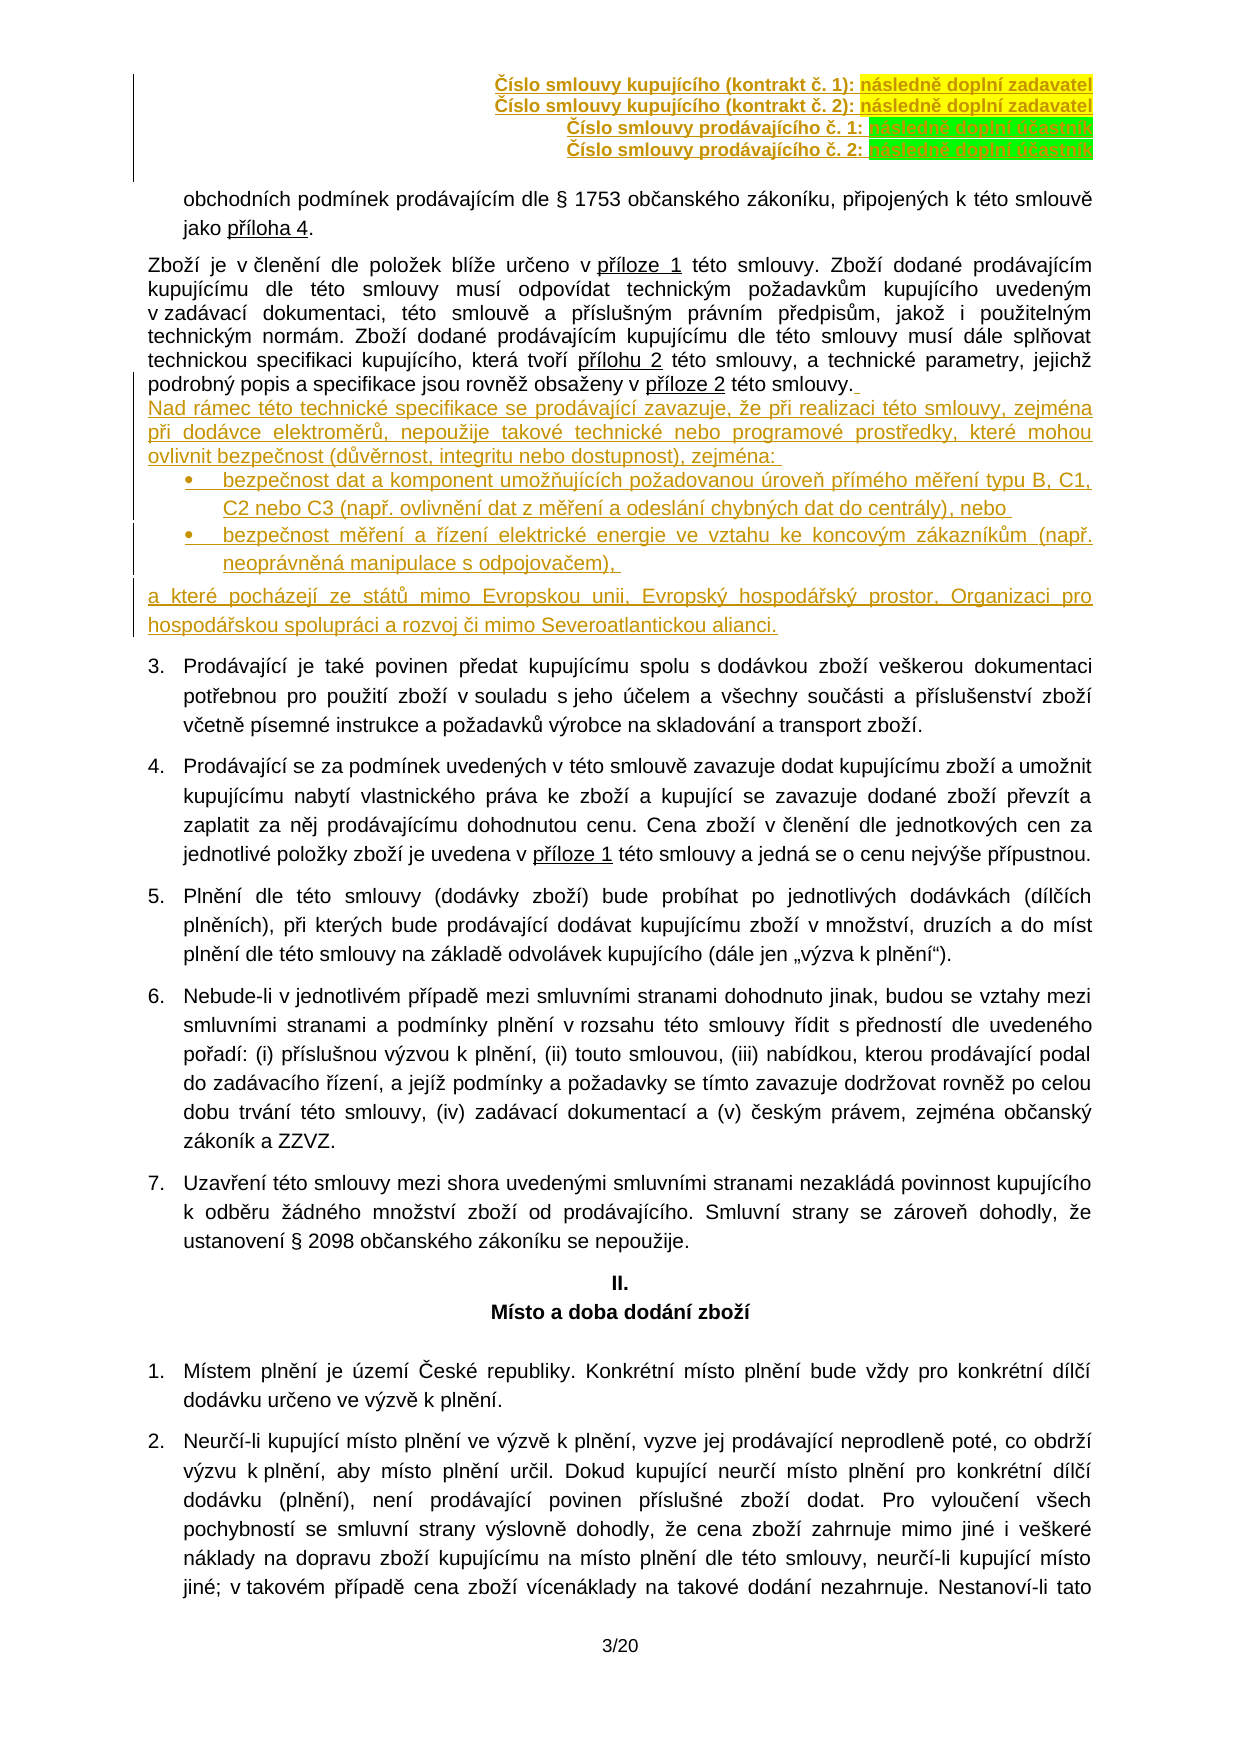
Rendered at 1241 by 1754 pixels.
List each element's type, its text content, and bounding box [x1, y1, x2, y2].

text II. [148, 1266, 1093, 1295]
list Plnění dle této smlouvy (dodávky zboží) bude probíhat po jednotlivých dodávkách (dílčích plněních), při kterých bude prodávající dodávat kupujícímu zboží v množství, druzích a do míst plnění dle této smlouvy na základě odvolávek kupujícího (dále jen „výzva k plnění“). [148, 878, 1093, 966]
list Prodávající je také povinen předat kupujícímu spolu s dodávkou zboží veškerou dokumentaci potřebnou pro použití zboží v souladu s jeho účelem a všechny součásti a příslušenství zboží včetně písemné instrukce a požadavků výrobce na skladování a transport zboží. [148, 649, 1093, 737]
list Místem plnění je území České republiky. Konkrétní místo plnění bude vždy pro konkrétní dílčí dodávku určeno ve výzvě k plnění. [148, 1353, 1093, 1412]
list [148, 1424, 1093, 1599]
list Prodávající se za podmínek uvedených v této smlouvě zavazuje dodat kupujícímu zboží a umožnit kupujícímu nabytí vlastnického práva ke zboží a kupující se zavazuje dodané zboží převzít a zaplatit za něj prodávajícímu dohodnutou cenu. Cena zboží v členění dle jednotkových cen za jednotlivé položky zboží je uvedena v příloze 1 této smlouvy a jedná se o cenu nejvýše přípustnou. [148, 749, 1093, 866]
text Místo a doba dodání zboží [148, 1295, 1093, 1324]
list Uzavření této smlouvy mezi shora uvedenými smluvními stranami nezakládá povinnost kupujícího k odběru žádného množství zboží od prodávajícího. Smluvní strany se zároveň dohodly, že ustanovení § 2098 občanského zákoníku se nepoužije. [148, 1166, 1093, 1253]
text Zboží je v členění dle položek blíže určeno v příloze 1 této smlouvy. Zboží dodané prodávajícím kupujícímu dle této smlouvy musí odpovídat technickým požadavkům kupujícího uvedeným v zadávací dokumentaci, této smlouvě a příslušným právním předpisům, jakož i použitelným technickým normám. Zboží dodané prodávajícím kupujícímu dle této smlouvy musí dále splňovat technickou specifikaci kupujícího, která tvoří přílohu 2 této smlouvy, a technické parametry, jejichž podrobný popis a specifikace jsou rovněž obsaženy v příloze 2 této smlouvy. [148, 252, 1093, 396]
list Nebude-li v jednotlivém případě mezi smluvními stranami dohodnuto jinak, budou se vztahy mezi smluvními stranami a podmínky plnění v rozsahu této smlouvy řídit s předností dle uvedeného pořadí: (i) příslušnou výzvou k plnění, (ii) touto smlouvou, (iii) nabídkou, kterou prodávající podal do zadávacího řízení, a jejíž podmínky a požadavky se tímto zavazuje dodržovat rovněž po celou dobu trvání této smlouvy, (iv) zadávací dokumentací a (v) českým právem, zejména občanský zákoník a ZZVZ. [148, 978, 1093, 1153]
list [148, 182, 1093, 240]
